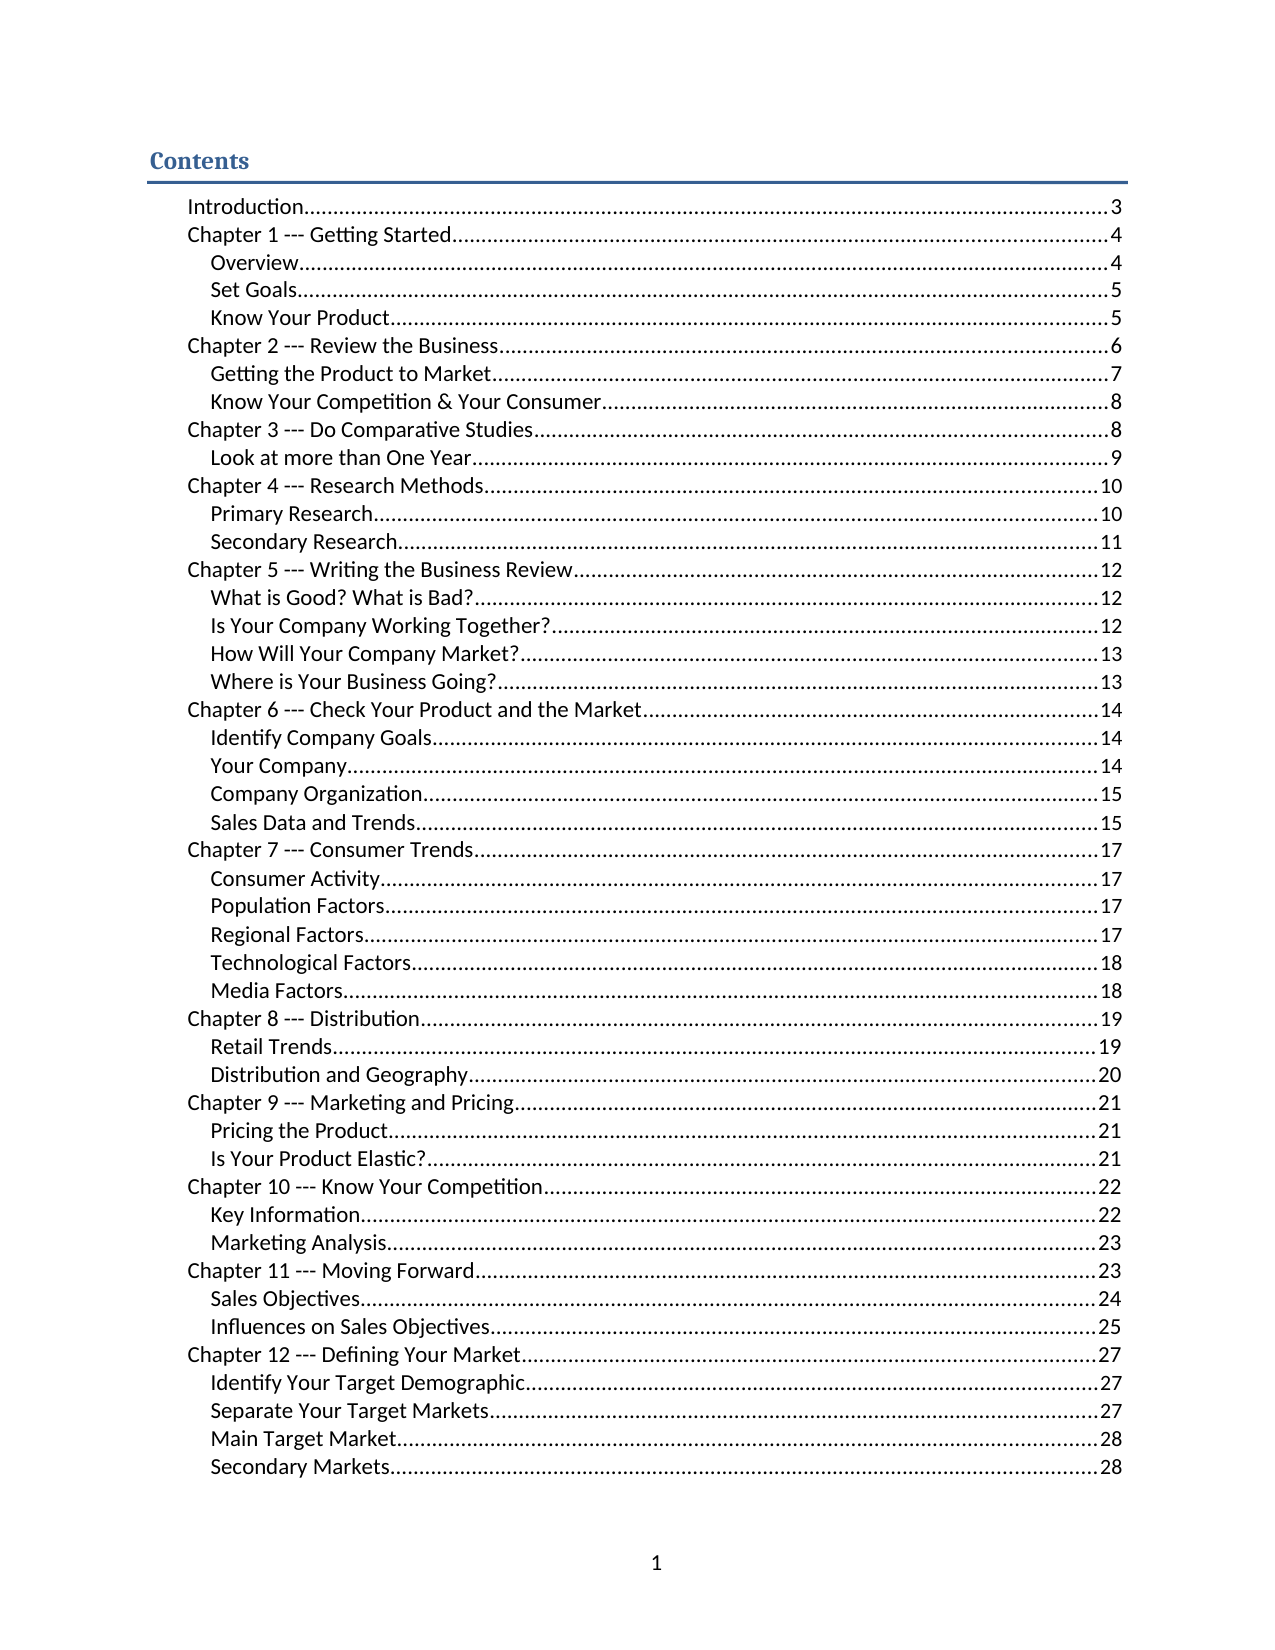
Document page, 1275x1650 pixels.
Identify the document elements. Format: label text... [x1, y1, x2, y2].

text Look at more than One Year 9 [210, 443, 1125, 471]
text Key Information 22 [210, 1200, 1125, 1228]
text Consumer Activity 17 [210, 864, 1125, 892]
text Identify Company Goals 14 [210, 723, 1125, 752]
text Media Factors 18 [210, 976, 1125, 1004]
text Marketing Analysis 23 [210, 1228, 1125, 1256]
text Chapter 5 --- Writing the Business Review 12 [187, 555, 1125, 583]
text Is Your Company Working Together? 12 [210, 611, 1125, 639]
text Chapter 1 --- Getting Started 4 [187, 220, 1125, 248]
text Sales Data and Trends 15 [210, 808, 1125, 836]
text Is Your Product Elastic? 21 [210, 1144, 1125, 1172]
text Know Your Product 5 [210, 303, 1125, 331]
text Your Company 14 [210, 752, 1125, 779]
text Contents [150, 147, 1125, 176]
text Sales Objectives 24 [210, 1284, 1125, 1312]
text Chapter 11 --- Moving Forward 23 [187, 1256, 1125, 1284]
text Chapter 7 --- Consumer Trends 17 [187, 836, 1125, 864]
text Secondary Research 11 [210, 527, 1125, 555]
text Set Goals 5 [210, 276, 1125, 303]
text Getting the Product to Market 7 [210, 359, 1125, 387]
text Retail Trends 19 [210, 1032, 1125, 1060]
text Distribution and Geography 20 [210, 1060, 1125, 1088]
text Know Your Competition & Your Consumer 8 [210, 387, 1125, 415]
text Influences on Sales Objectives 25 [210, 1312, 1125, 1340]
text Primary Research 10 [210, 499, 1125, 527]
text Population Factors 17 [210, 892, 1125, 920]
text Chapter 9 --- Marketing and Pricing 21 [187, 1088, 1125, 1116]
text Identify Your Target Demographic 27 [210, 1368, 1125, 1396]
text Company Organization 15 [210, 779, 1125, 808]
text Chapter 10 --- Know Your Competition 22 [187, 1172, 1125, 1200]
text Chapter 12 --- Defining Your Market 27 [187, 1340, 1125, 1368]
text Where is Your Business Going? 13 [210, 667, 1125, 696]
text Secondary Markets 28 [210, 1452, 1125, 1480]
text Technological Factors 18 [210, 948, 1125, 976]
text Pricing the Product 21 [210, 1116, 1125, 1144]
text What is Good? What is Bad? 12 [210, 583, 1125, 611]
text Overview 4 [210, 248, 1125, 276]
text Chapter 2 --- Review the Business 6 [187, 331, 1125, 359]
text Chapter 8 --- Distribution 19 [187, 1004, 1125, 1032]
text Main Target Market 28 [210, 1424, 1125, 1452]
text Separate Your Target Markets 27 [210, 1396, 1125, 1424]
text Regional Factors 17 [210, 920, 1125, 948]
text Introduction 3 [187, 192, 1125, 220]
text Chapter 4 --- Research Methods 10 [187, 471, 1125, 499]
text 1 [150, 1548, 1162, 1576]
text Chapter 3 --- Do Comparative Studies 8 [187, 415, 1125, 443]
text Chapter 6 --- Check Your Product and the Market 14 [187, 696, 1125, 723]
text How Will Your Company Market? 13 [210, 639, 1125, 667]
